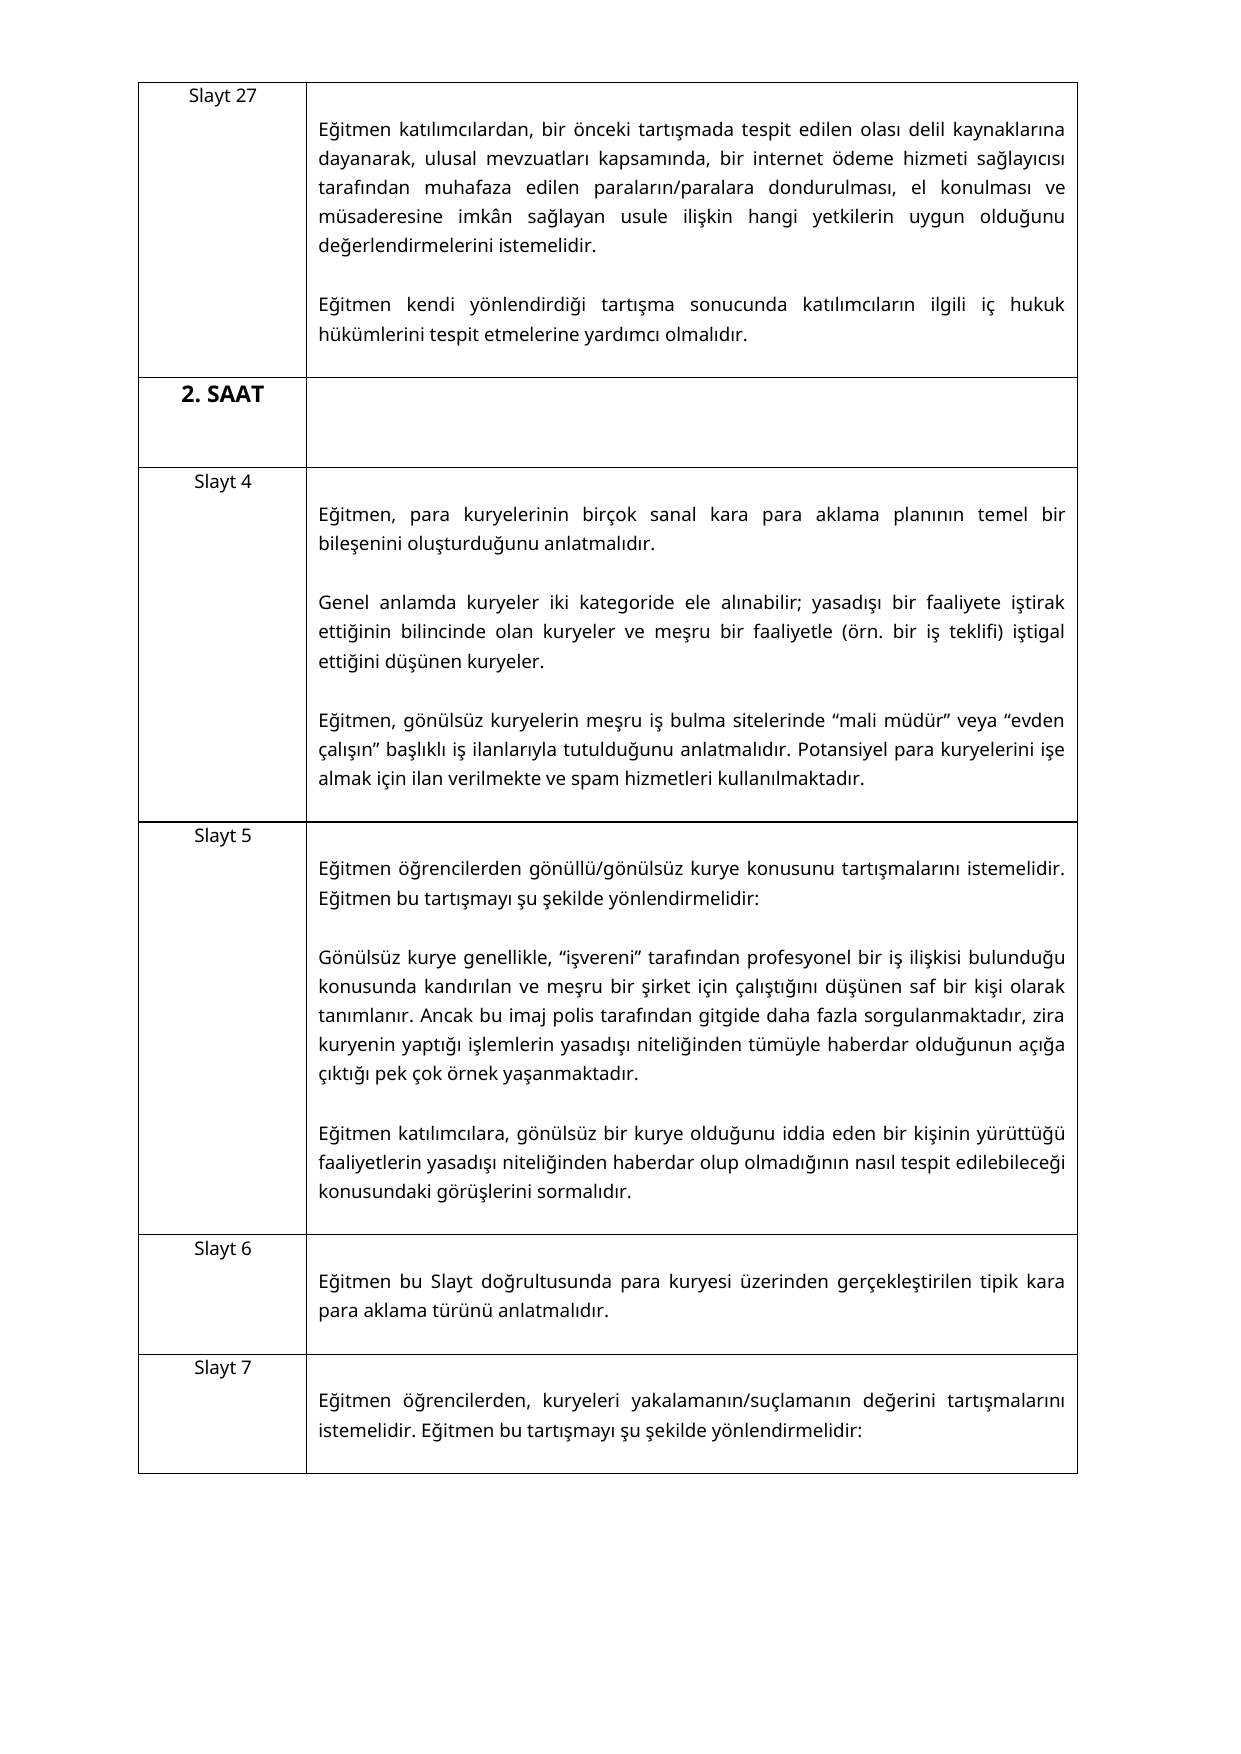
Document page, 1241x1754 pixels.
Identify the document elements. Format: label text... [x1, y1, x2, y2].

table_cell Slayt 7 [139, 1355, 306, 1473]
table_cell Slayt 5 [139, 823, 306, 1234]
table_cell [307, 378, 1077, 467]
table_cell Slayt 27 [139, 83, 306, 377]
table_cell Slayt 4 [139, 468, 306, 821]
table_cell Eğitmen öğrencilerden gönüllü/gönülsüz kurye konusunu tartışmalarını istemelidir. Eğitmen bu tartışmayı şu şekilde yönlendirmelidir: Gönülsüz kurye genellikle, “işvereni” tarafından profesyonel bir iş ilişkisi bulunduğu konusunda kandırılan ve meşru bir şirket için çalıştığını düşünen saf bir kişi olarak tanımlanır. Ancak bu imaj polis tarafından gitgide daha fazla sorgulanmaktadır, zira kuryenin yaptığı işlemlerin yasadışı niteliğinden tümüyle haberdar olduğunun açığa çıktığı pek çok örnek yaşanmaktadır. Eğitmen katılımcılara, gönülsüz bir kurye olduğunu iddia eden bir kişinin yürüttüğü faaliyetlerin yasadışı niteliğinden haberdar olup olmadığının nasıl tespit edilebileceği konusundaki görüşlerini sormalıdır. [307, 823, 1077, 1234]
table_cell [307, 1355, 1077, 1473]
table_cell Eğitmen bu Slayt doğrultusunda para kuryesi üzerinden gerçekleştirilen tipik kara para aklama türünü anlatmalıdır. [307, 1235, 1077, 1353]
table_cell Eğitmen, para kuryelerinin birçok sanal kara para aklama planının temel bir bileşenini oluşturduğunu anlatmalıdır. Genel anlamda kuryeler iki kategoride ele alınabilir; yasadışı bir faaliyete iştirak ettiğinin bilincinde olan kuryeler ve meşru bir faaliyetle (örn. bir iş teklifi) iştigal ettiğini düşünen kuryeler. Eğitmen, gönülsüz kuryelerin meşru iş bulma sitelerinde “mali müdür” veya “evden çalışın” başlıklı iş ilanlarıyla tutulduğunu anlatmalıdır. Potansiyel para kuryelerini işe almak için ilan verilmekte ve spam hizmetleri kullanılmaktadır. [307, 468, 1077, 821]
table_cell Slayt 6 [139, 1235, 306, 1353]
table_cell Eğitmen katılımcılardan, bir önceki tartışmada tespit edilen olası delil kaynaklarına dayanarak, ulusal mevzuatları kapsamında, bir internet ödeme hizmeti sağlayıcısı tarafından muhafaza edilen paraların/paralara dondurulması, el konulması ve müsaderesine imkân sağlayan usule ilişkin hangi yetkilerin uygun olduğunu değerlendirmelerini istemelidir. Eğitmen kendi yönlendirdiği tartışma sonucunda katılımcıların ilgili iç hukuk hükümlerini tespit etmelerine yardımcı olmalıdır. [307, 83, 1077, 377]
table_cell 2. SAAT [139, 378, 306, 467]
